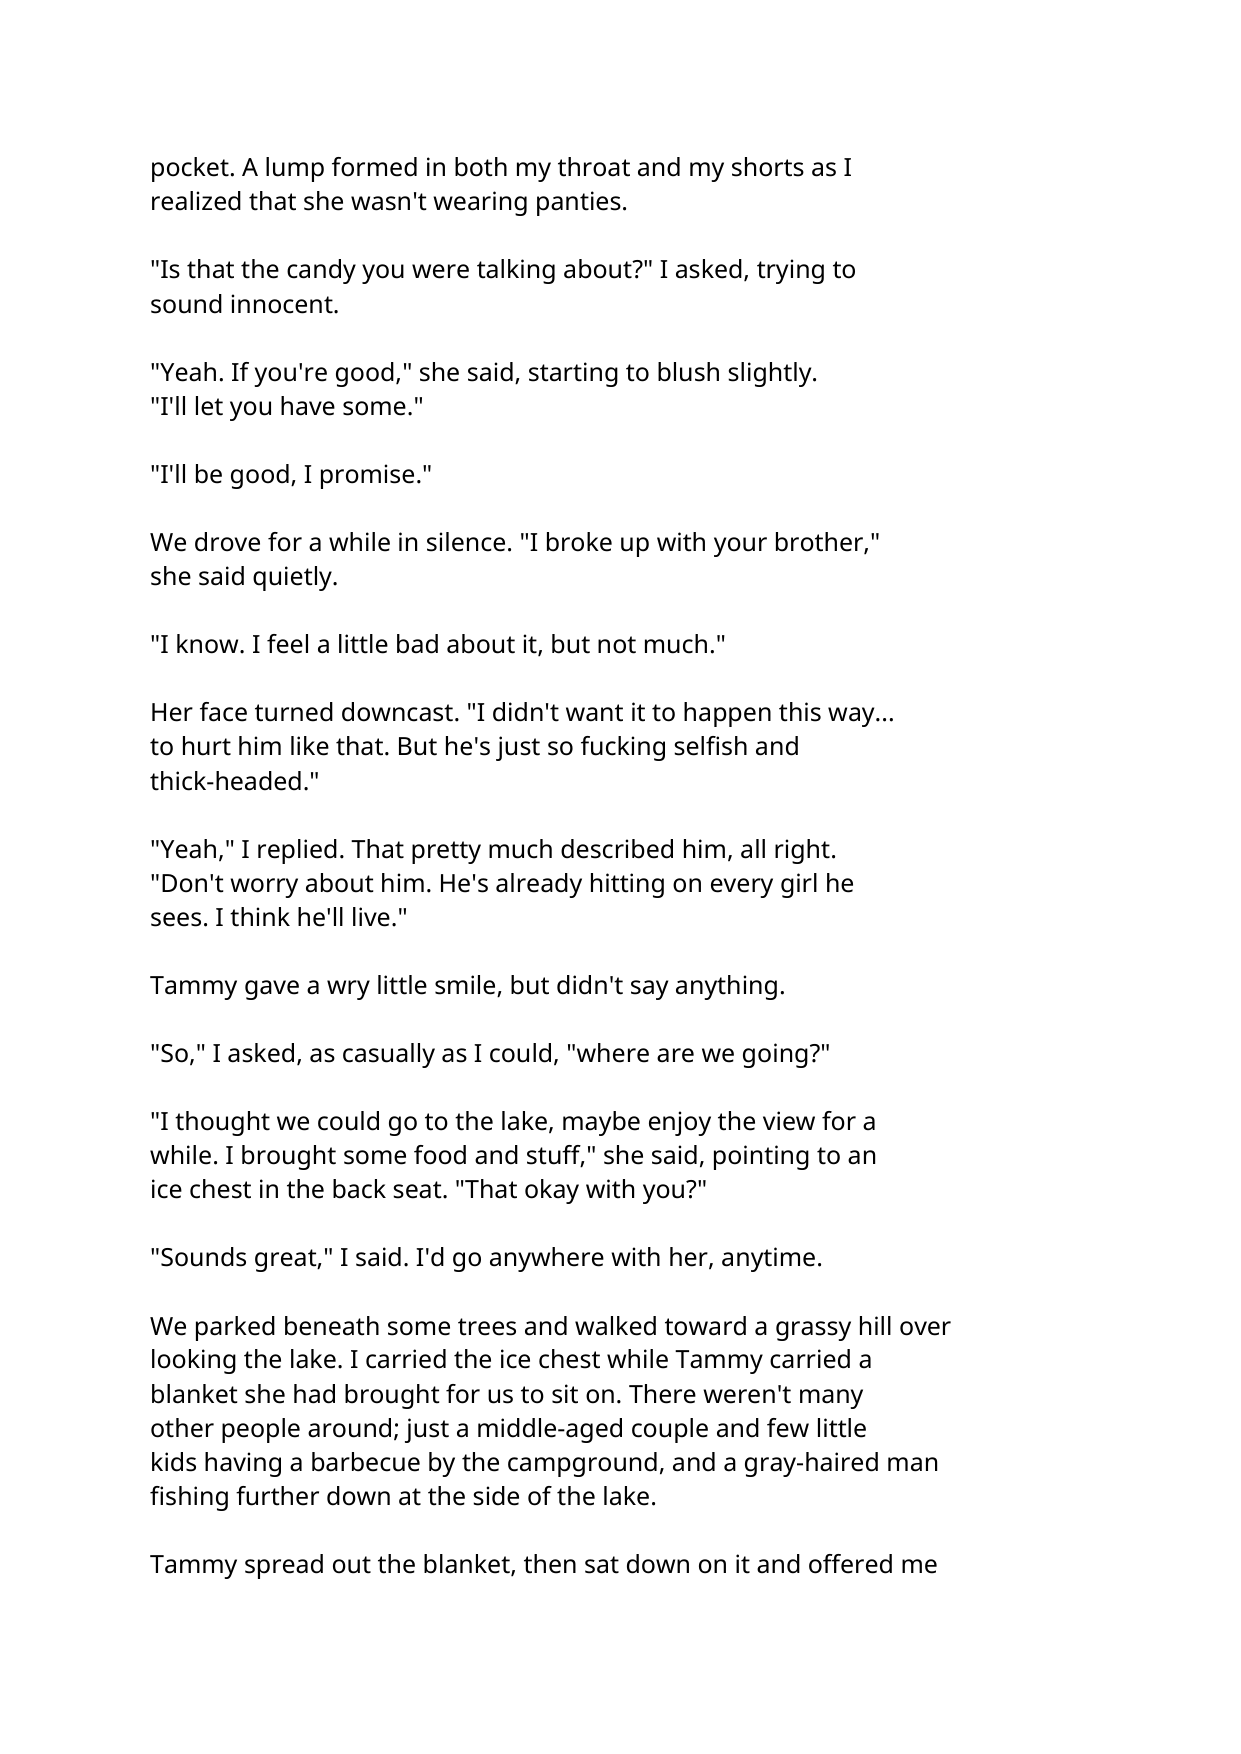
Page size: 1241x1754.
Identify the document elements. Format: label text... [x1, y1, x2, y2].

text kids having a barbecue by the campground, and a gray-haired man [150, 1444, 1090, 1478]
text Tammy spread out the blanket, then sat down on it and offered me [150, 1547, 1090, 1581]
text "So," I asked, as casually as I could, "where are we going?" [150, 1036, 1090, 1070]
text pocket. A lump formed in both my throat and my shorts as I [150, 150, 1090, 184]
text other people around; just a middle-aged couple and few little [150, 1410, 1090, 1444]
text sound innocent. [150, 286, 1090, 320]
text she said quietly. [150, 559, 1090, 593]
text blanket she had brought for us to sit on. There weren't many [150, 1376, 1090, 1410]
text fishing further down at the side of the lake. [150, 1478, 1090, 1512]
text "Don't worry about him. He's already hitting on every girl he [150, 865, 1090, 899]
text looking the lake. I carried the ice chest while Tammy carried a [150, 1342, 1090, 1376]
text "Yeah. If you're good," she said, starting to blush slightly. [150, 354, 1090, 388]
text thick-headed." [150, 763, 1090, 797]
text "Sounds great," I said. I'd go anywhere with her, anytime. [150, 1240, 1090, 1274]
text We drove for a while in silence. "I broke up with your brother," [150, 525, 1090, 559]
text "I know. I feel a little bad about it, but not much." [150, 627, 1090, 661]
text We parked beneath some trees and walked toward a grassy hill over [150, 1308, 1090, 1342]
text sees. I think he'll live." [150, 899, 1090, 933]
text "Is that the candy you were talking about?" I asked, trying to [150, 252, 1090, 286]
text "I'll let you have some." [150, 388, 1090, 422]
text while. I brought some food and stuff," she said, pointing to an [150, 1138, 1090, 1172]
text Her face turned downcast. "I didn't want it to happen this way... [150, 695, 1090, 729]
text "I thought we could go to the lake, maybe enjoy the view for a [150, 1104, 1090, 1138]
text Tammy gave a wry little smile, but didn't say anything. [150, 967, 1090, 1002]
text to hurt him like that. But he's just so fucking selfish and [150, 729, 1090, 763]
text "Yeah," I replied. That pretty much described him, all right. [150, 831, 1090, 865]
text "I'll be good, I promise." [150, 457, 1090, 491]
text realized that she wasn't wearing panties. [150, 184, 1090, 218]
text ice chest in the back seat. "That okay with you?" [150, 1172, 1090, 1206]
